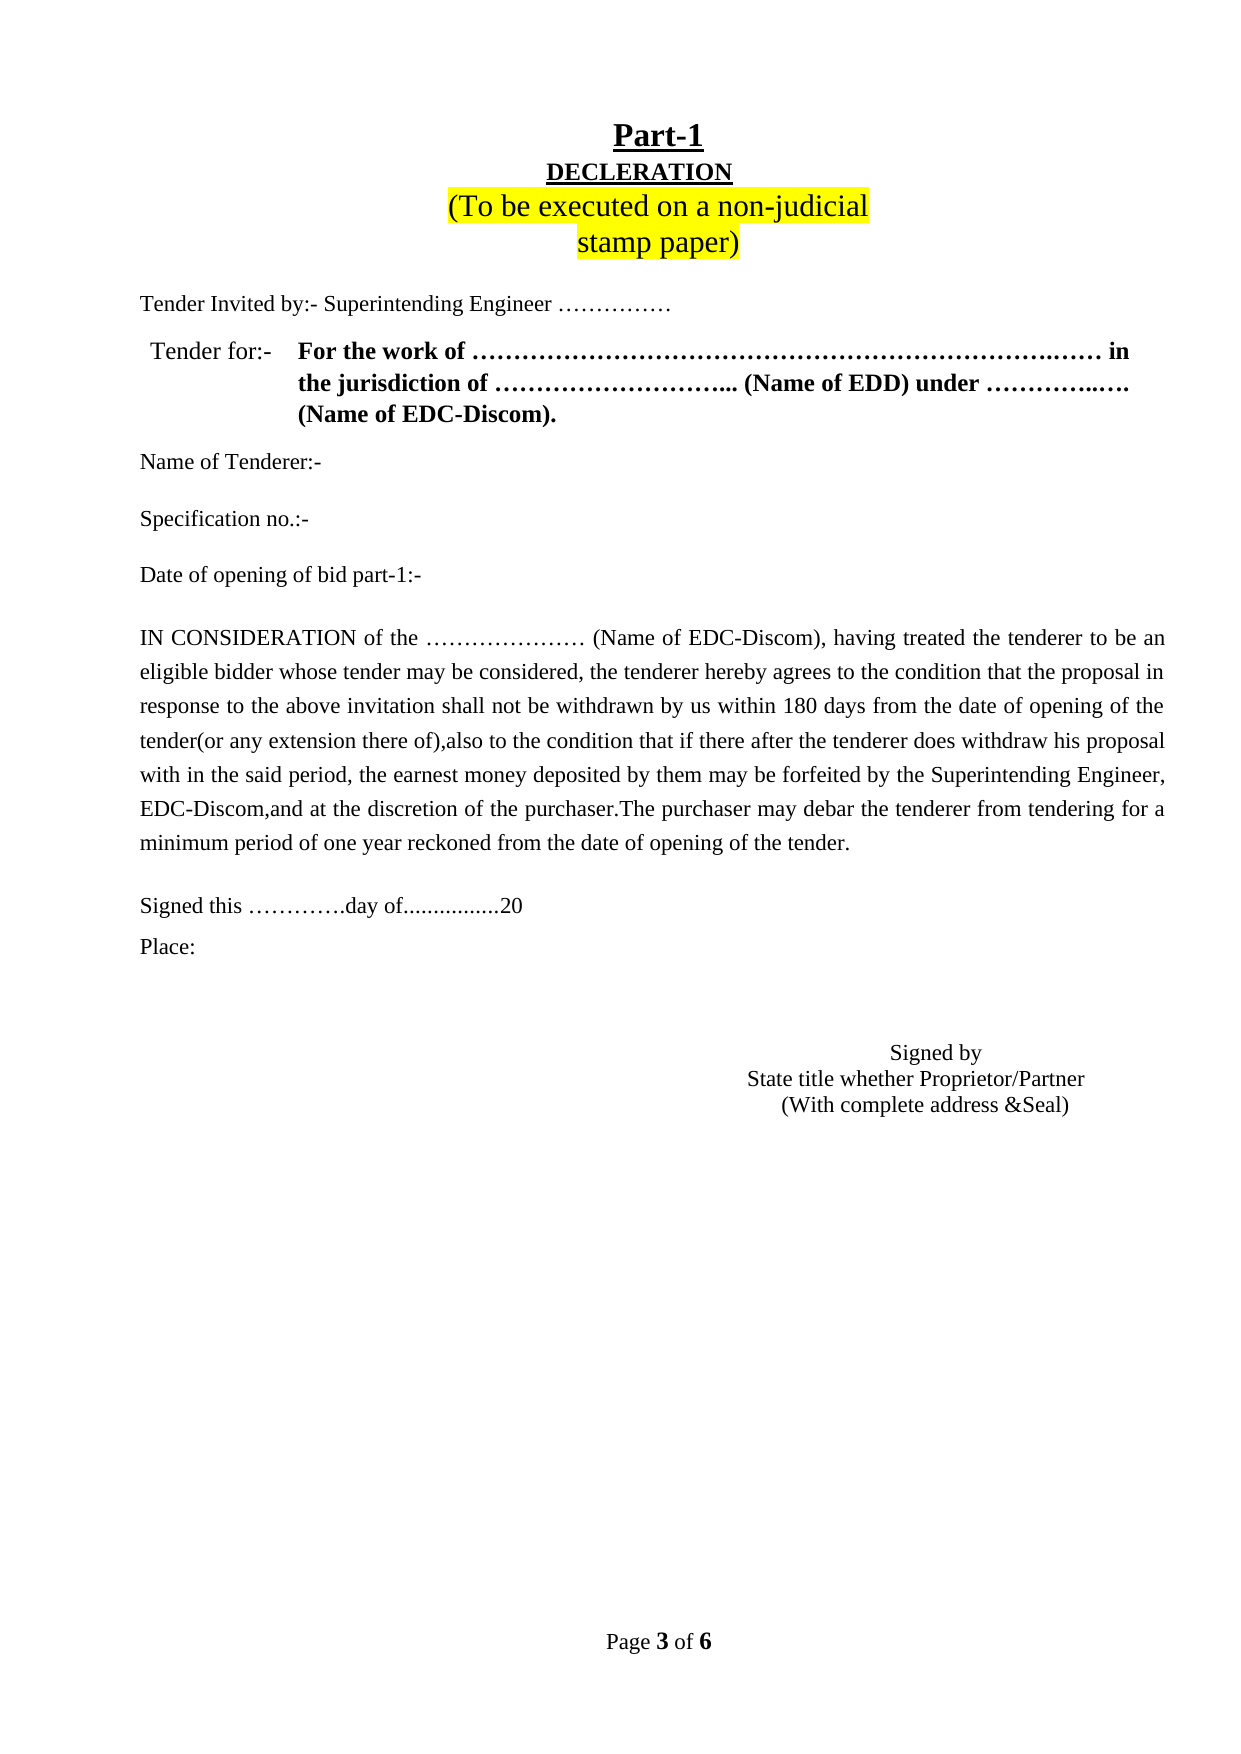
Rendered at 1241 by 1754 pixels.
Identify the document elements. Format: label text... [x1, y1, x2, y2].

text Signed by [644, 1039, 1178, 1065]
subtitle DECLERATION [394, 157, 884, 186]
text Signed this ………….day of 20 [139, 892, 1178, 918]
text IN CONSIDERATION of the ………………… (Name of EDC-Discom), having treated the tenderer to be an eligible bidder whose tender may be considered, the tenderer hereby agrees to the condition that the proposal in response to the above invitation shall not be withdrawn by us within 180 days from the date of opening of the tender(or any extension there of),also to the condition that if there after the tenderer does withdraw his proposal with in the said period, the earnest money deposited by them may be forfeited by the Superintending Engineer, EDC-Discom,and at the discretion of the purchaser.The purchaser may debar the tenderer from tendering for a minimum period of one year reckoned from the date of opening of the tender. [139, 624, 1167, 856]
text Name of Tenderer:- Specification no.:- [139, 448, 348, 531]
text Tender Invited by:- Superintending Engineer …………… [139, 290, 1178, 316]
text State title whether Proprietor/Partner [569, 1065, 1178, 1091]
text (To be executed on a non-judicial stamp paper) [432, 187, 577, 259]
subtitle Tender for:- For the work of …………………………………………………………….…… in the jurisdiction of ………………………... (Name of EDD) under …………..…. (Name of EDC-Discom). [150, 336, 1152, 428]
text Date of opening of bid part-1:- [139, 562, 1178, 588]
text (To be executed on a non-judicial stamp paper) [739, 187, 884, 259]
text Place: [139, 933, 1178, 959]
text Part-1 [432, 115, 884, 154]
text (With complete address &Seal) [569, 1091, 1178, 1118]
